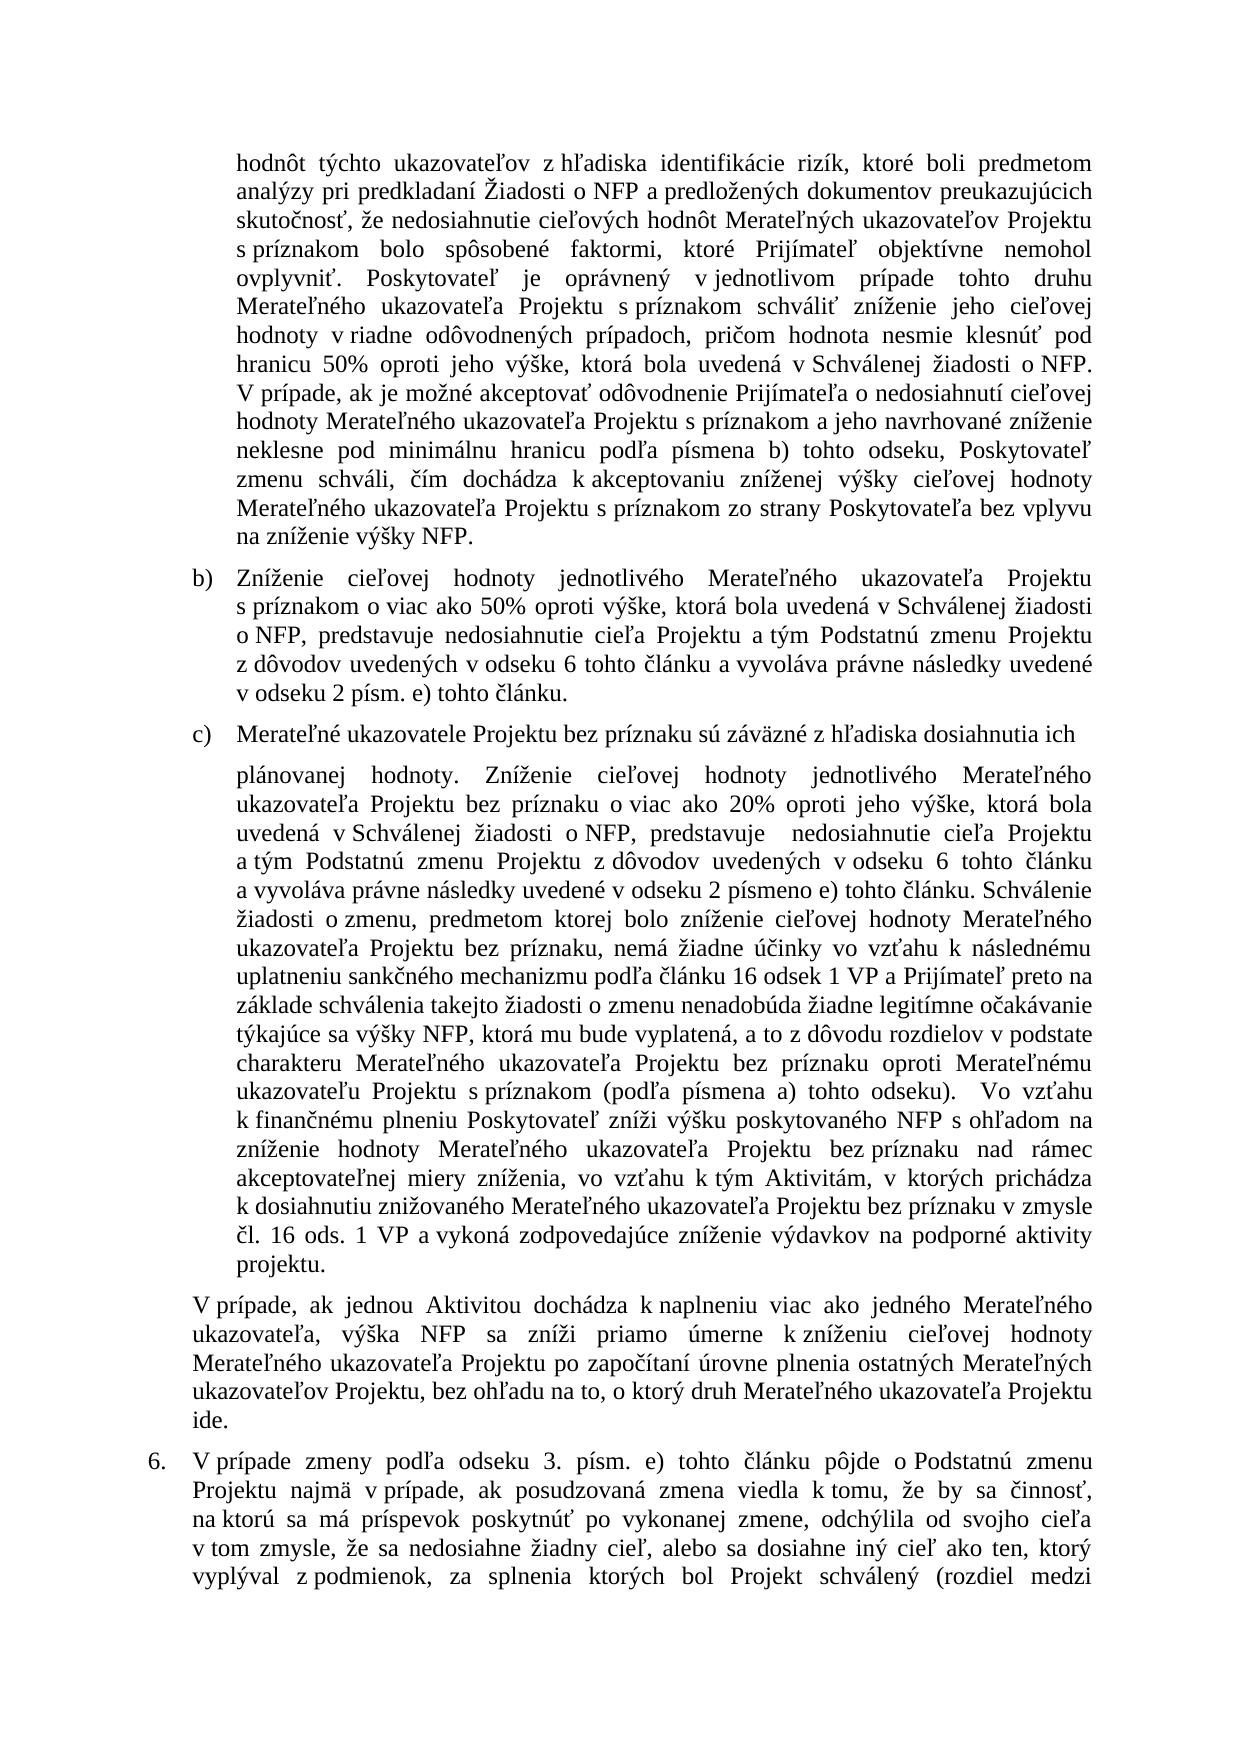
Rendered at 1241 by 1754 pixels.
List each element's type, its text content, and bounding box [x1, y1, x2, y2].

list Zníženie cieľovej hodnoty jednotlivého Merateľného ukazovateľa Projektu s príznakom o viac ako 50% oproti výške, ktorá bola uvedená v Schválenej žiadosti o NFP, predstavuje nedosiahnutie cieľa Projektu a tým Podstatnú zmenu Projektu z dôvodov uvedených v odseku 6 tohto článku a vyvoláva právne následky uvedené v odseku 2 písm. e) tohto článku. [192, 563, 1093, 706]
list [148, 1446, 1093, 1590]
list Merateľné ukazovatele Projektu bez príznaku sú záväzné z hľadiska dosiahnutia ich [192, 719, 1093, 748]
text plánovanej hodnoty. Zníženie cieľovej hodnoty jednotlivého Merateľného ukazovateľa Projektu bez príznaku o viac ako 20% oproti jeho výške, ktorá bola uvedená v Schválenej žiadosti o NFP, predstavuje nedosiahnutie cieľa Projektu a tým Podstatnú zmenu Projektu z dôvodov uvedených v odseku 6 tohto článku a vyvoláva právne následky uvedené v odseku 2 písmeno e) tohto článku. Schválenie žiadosti o zmenu, predmetom ktorej bolo zníženie cieľovej hodnoty Merateľného ukazovateľa Projektu bez príznaku, nemá žiadne účinky vo vzťahu k následnému uplatneniu sankčného mechanizmu podľa článku 16 odsek 1 VP a Prijímateľ preto na základe schválenia takejto žiadosti o zmenu nenadobúda žiadne legitímne očakávanie týkajúce sa výšky NFP, ktorá mu bude vyplatená, a to z dôvodu rozdielov v podstate charakteru Merateľného ukazovateľa Projektu bez príznaku oproti Merateľnému ukazovateľu Projektu s príznakom (podľa písmena a) tohto odseku). Vo vzťahu k finančnému plneniu Poskytovateľ zníži výšku poskytovaného NFP s ohľadom na zníženie hodnoty Merateľného ukazovateľa Projektu bez príznaku nad rámec akceptovateľnej miery zníženia, vo vzťahu k tým Aktivitám, v ktorých prichádza k dosiahnutiu znižovaného Merateľného ukazovateľa Projektu bez príznaku v zmysle čl. 16 ods. 1 VP a vykoná zodpovedajúce zníženie výdavkov na podporné aktivity projektu. [236, 760, 1093, 1278]
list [192, 148, 1093, 550]
text V prípade, ak jednou Aktivitou dochádza k naplneniu viac ako jedného Merateľného ukazovateľa, výška NFP sa zníži priamo úmerne k zníženiu cieľovej hodnoty Merateľného ukazovateľa Projektu po započítaní úrovne plnenia ostatných Merateľných ukazovateľov Projektu, bez ohľadu na to, o ktorý druh Merateľného ukazovateľa Projektu ide. [192, 1290, 1093, 1434]
